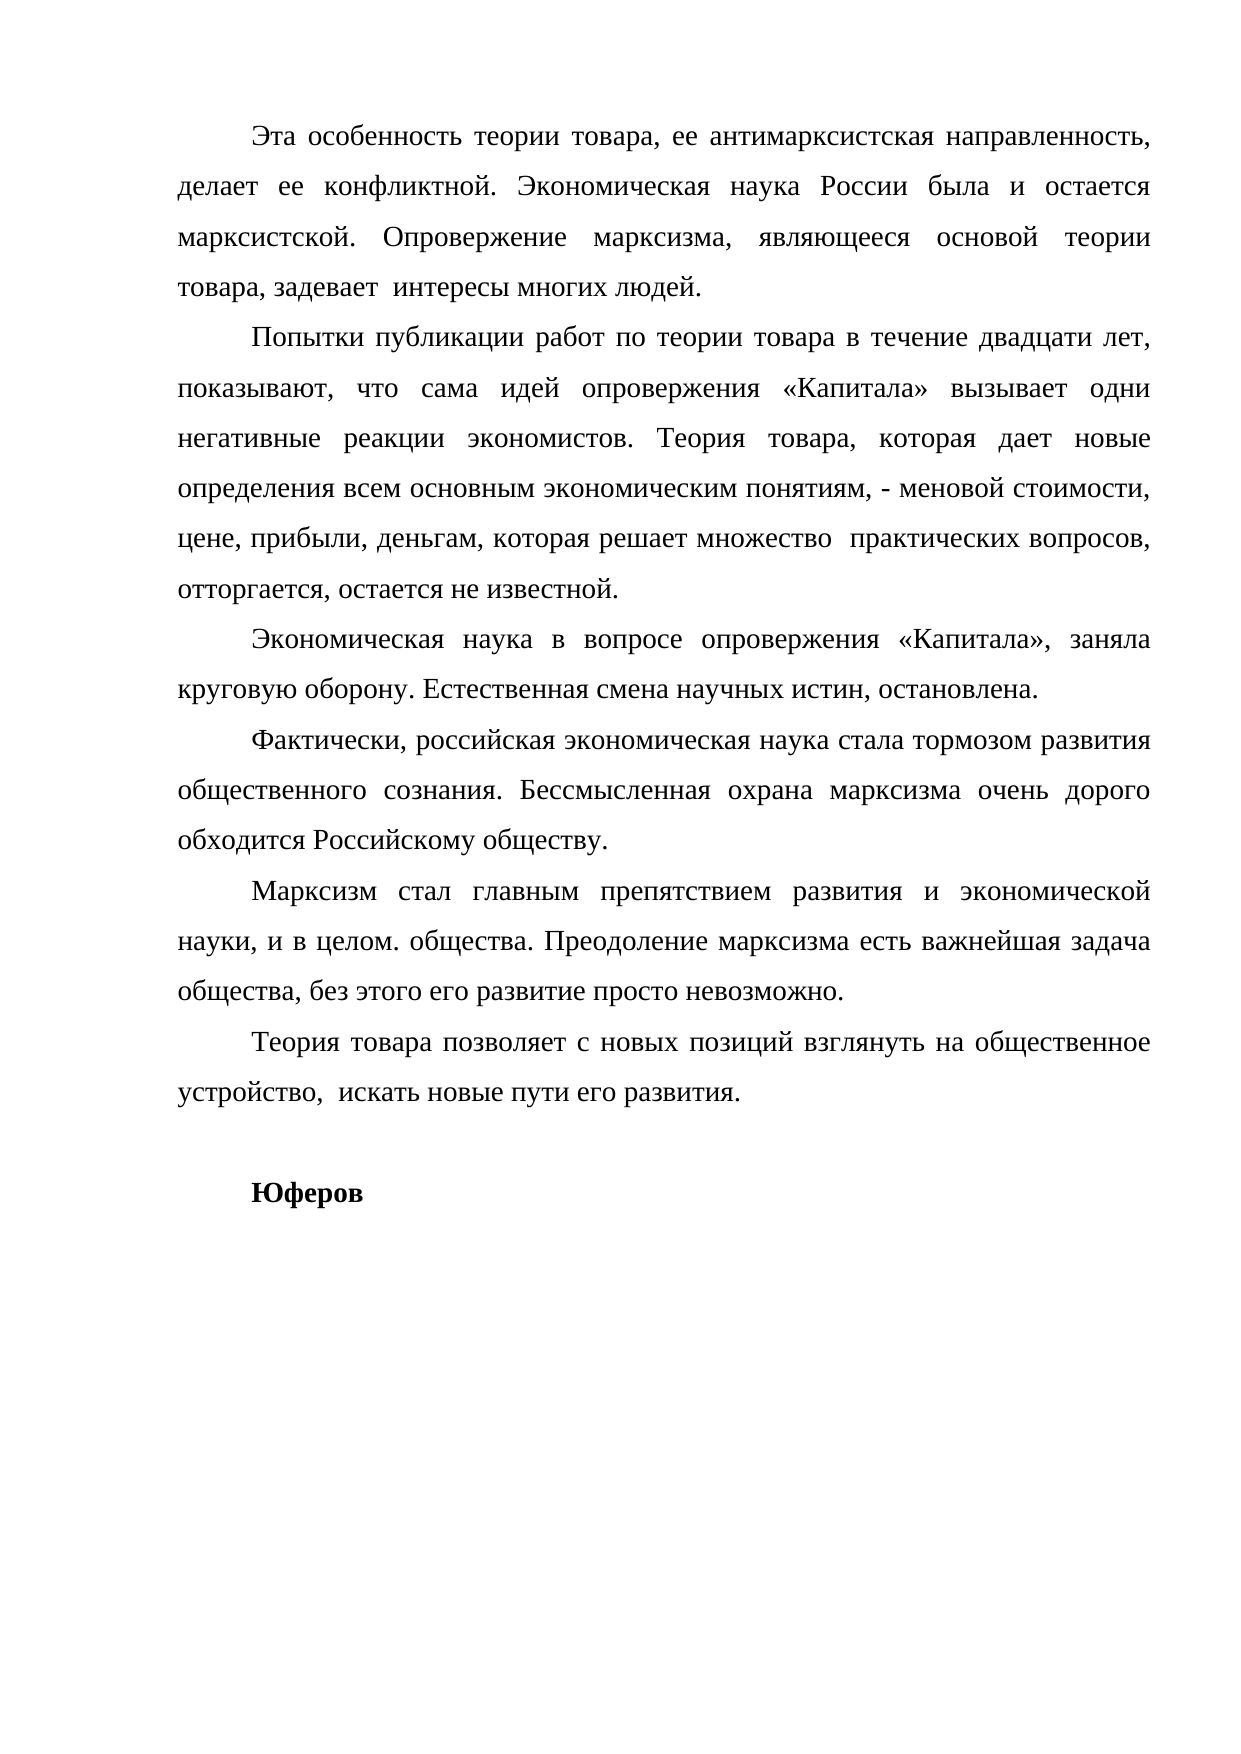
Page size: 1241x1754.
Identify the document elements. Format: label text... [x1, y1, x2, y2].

text Экономическая наука в вопросе опровержения «Капитала», заняла круговую оборону. Естественная смена научных истин, остановлена. [177, 621, 1152, 705]
text Теория товара позволяет с новых позиций взглянуть на общественное устройство, искать новые пути его развития. [177, 1024, 1152, 1108]
text Попытки публикации работ по теории товара в течение двадцати лет, показывают, что сама идей опровержения «Капитала» вызывает одни негативные реакции экономистов. Теория товара, которая дает новые определения всем основным экономическим понятиям, - меновой стоимости, цене, прибыли, деньгам, которая решает множество практических вопросов, отторгается, остается не известной. [177, 319, 1152, 604]
text Эта особенность теории товара, ее антимарксистская направленность, делает ее конфликтной. Экономическая наука России была и остается марксистской. Опровержение марксизма, являющееся основой теории товара, задевает интересы многих людей. [177, 118, 1152, 303]
text Юферов [177, 1175, 1152, 1208]
text Марксизм стал главным препятствием развития и экономической науки, и в целом. общества. Преодоление марксизма есть важнейшая задача общества, без этого его развитие просто невозможно. [177, 873, 1152, 1007]
text Фактически, российская экономическая наука стала тормозом развития общественного сознания. Бессмысленная охрана марксизма очень дорого обходится Российскому обществу. [177, 722, 1152, 856]
